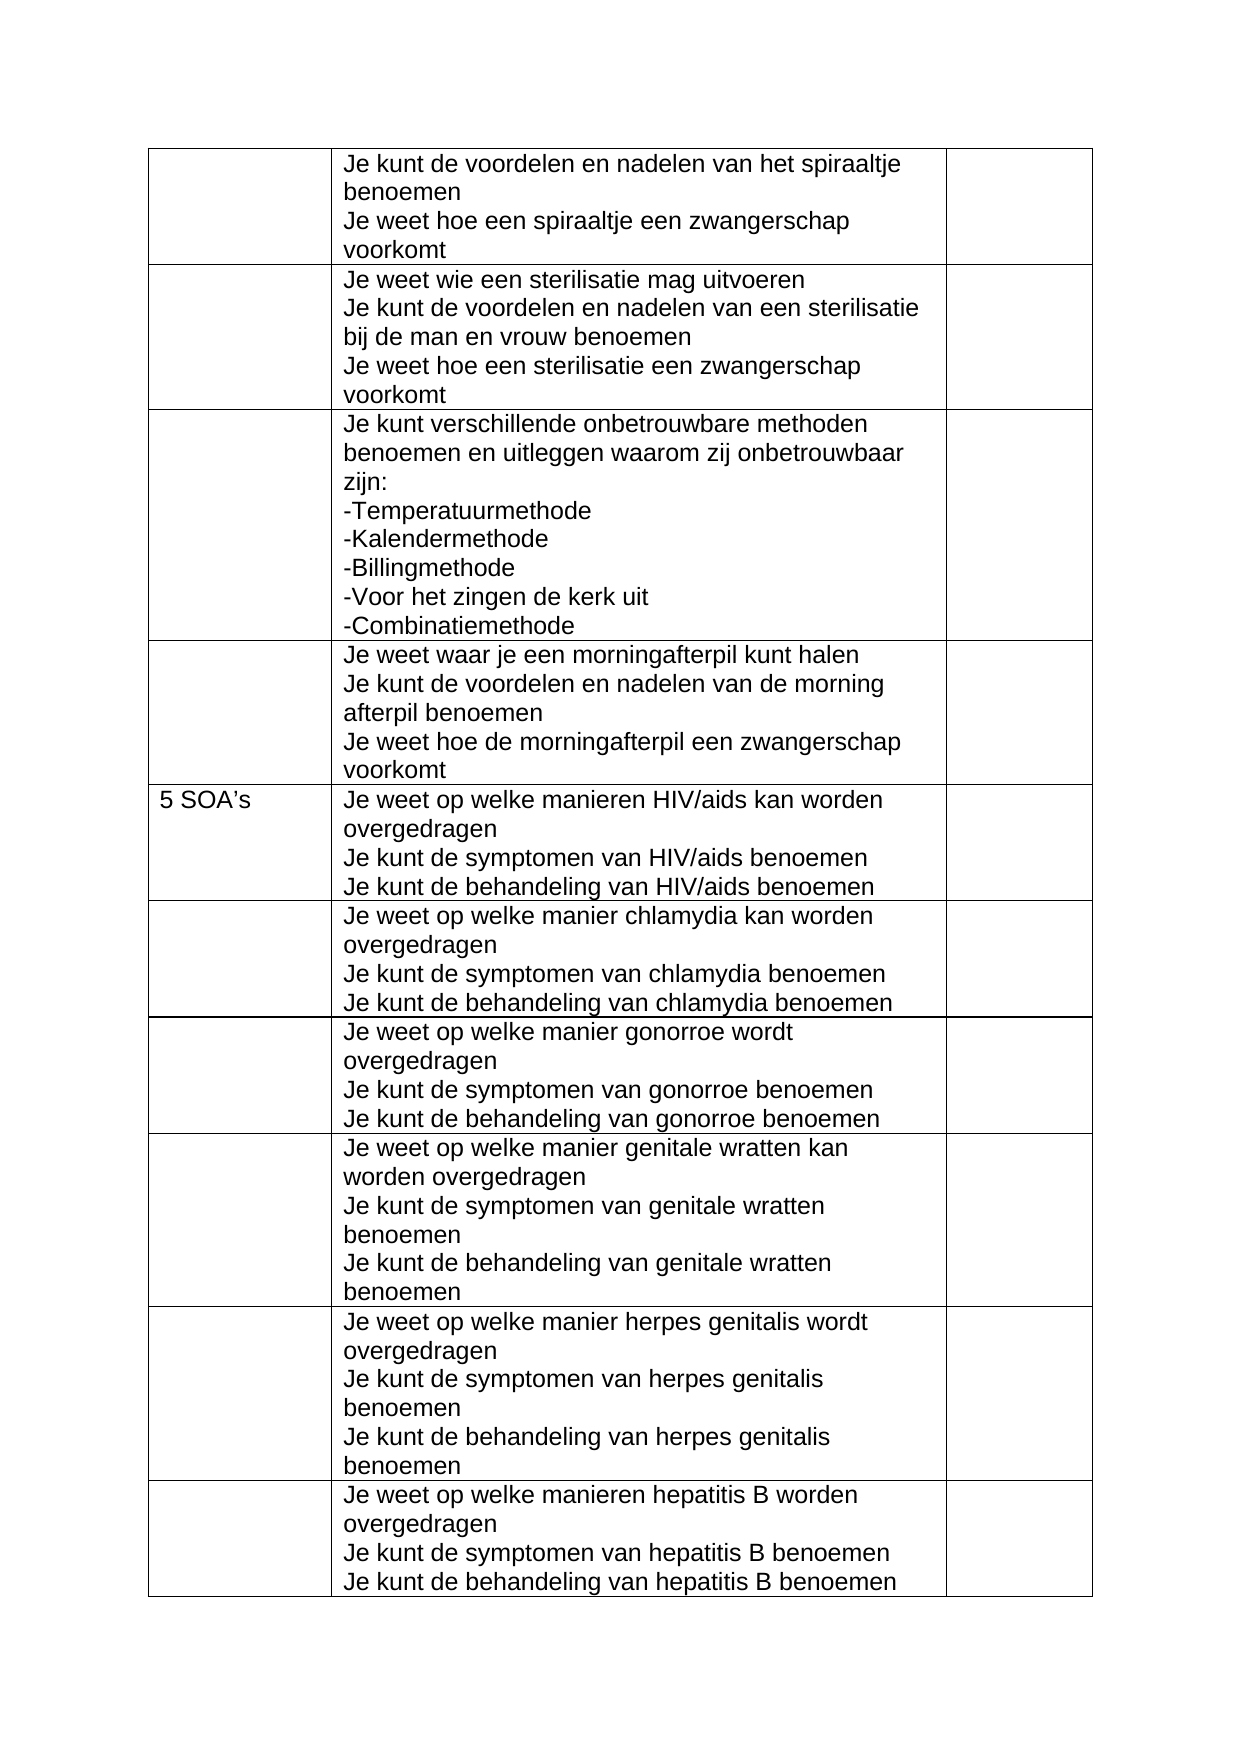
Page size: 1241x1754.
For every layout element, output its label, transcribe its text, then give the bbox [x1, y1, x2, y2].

table_cell Je weet op welke manier herpes genitalis wordt overgedragen Je kunt de symptomen van herpes genitalis benoemen Je kunt de behandeling van herpes genitalis benoemen [332, 1307, 946, 1479]
table_cell [149, 1307, 331, 1479]
table_cell [149, 1481, 331, 1596]
table_cell Je weet op welke manier chlamydia kan worden overgedragen Je kunt de symptomen van chlamydia benoemen Je kunt de behandeling van chlamydia benoemen [332, 901, 946, 1016]
table_cell Je weet op welke manieren hepatitis B worden overgedragen Je kunt de symptomen van hepatitis B benoemen Je kunt de behandeling van hepatitis B benoemen [332, 1481, 946, 1596]
table_cell [947, 265, 1092, 408]
table_cell [947, 410, 1092, 639]
table_cell [947, 1307, 1092, 1479]
table_cell [947, 1481, 1092, 1596]
table_cell [947, 785, 1092, 900]
table_cell Je weet op welke manieren HIV/aids kan worden overgedragen Je kunt de symptomen van HIV/aids benoemen Je kunt de behandeling van HIV/aids benoemen [332, 785, 946, 900]
table_cell [947, 901, 1092, 1016]
table_cell [947, 1134, 1092, 1306]
table_cell 5 SOA’s [149, 785, 331, 900]
table_cell [149, 1018, 331, 1132]
table_cell Je weet op welke manier gonorroe wordt overgedragen Je kunt de symptomen van gonorroe benoemen Je kunt de behandeling van gonorroe benoemen [332, 1018, 946, 1132]
table_cell [149, 149, 331, 264]
table_cell Je weet waar je een morningafterpil kunt halen Je kunt de voordelen en nadelen van de morning afterpil benoemen Je weet hoe de morningafterpil een zwangerschap voorkomt [332, 641, 946, 784]
table_cell [149, 641, 331, 784]
table_cell [947, 641, 1092, 784]
table_cell [947, 1018, 1092, 1132]
table_cell [149, 901, 331, 1016]
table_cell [332, 149, 946, 264]
table_cell Je weet op welke manier genitale wratten kan worden overgedragen Je kunt de symptomen van genitale wratten benoemen Je kunt de behandeling van genitale wratten benoemen [332, 1134, 946, 1306]
table_cell [149, 410, 331, 639]
table_cell [149, 1134, 331, 1306]
table_cell [947, 149, 1092, 264]
table_cell Je kunt verschillende onbetrouwbare methoden benoemen en uitleggen waarom zij onbetrouwbaar zijn: -Temperatuurmethode -Kalendermethode -Billingmethode -Voor het zingen de kerk uit -Combinatiemethode [332, 410, 946, 639]
table_cell [149, 265, 331, 408]
table_cell Je weet wie een sterilisatie mag uitvoeren Je kunt de voordelen en nadelen van een sterilisatie bij de man en vrouw benoemen Je weet hoe een sterilisatie een zwangerschap voorkomt [332, 265, 946, 408]
